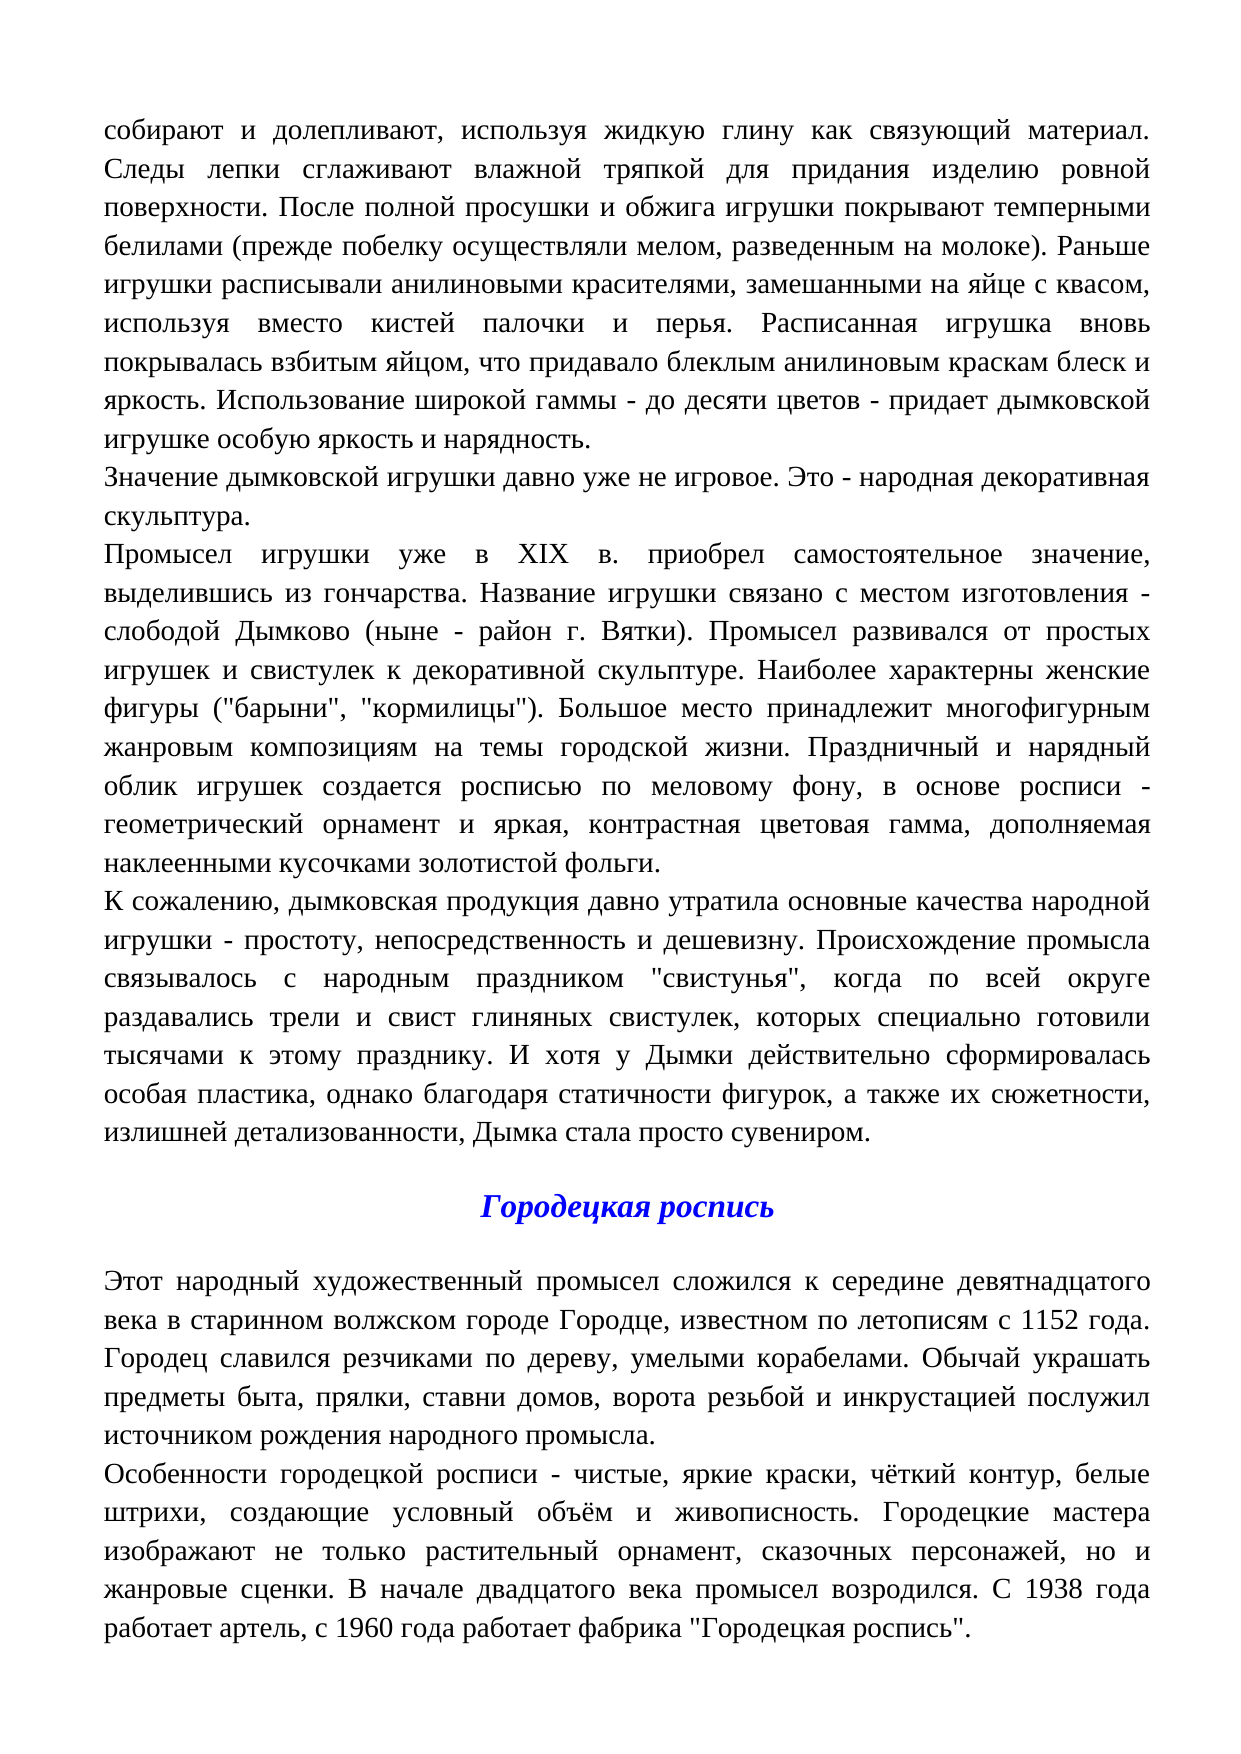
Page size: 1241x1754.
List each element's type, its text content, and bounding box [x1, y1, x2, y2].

text Промысел игрушки уже в XIX в. приобрел самостоятельное значение, выделившись из гончарства. Название игрушки связано с местом изготовления - слободой Дымково (ныне - район г. Вятки). Промысел развивался от простых игрушек и свистулек к декоративной скульптуре. Наиболее характерны женские фигуры ("барыни", "кормилицы"). Большое место принадлежит многофигурным жанровым композициям на темы городской жизни. Праздничный и нарядный облик игрушек создается росписью по меловому фону, в основе росписи - геометрический орнамент и яркая, контрастная цветовая гамма, дополняемая наклеенными кусочками золотистой фольги. [103, 536, 1151, 878]
text собирают и долепливают, используя жидкую глину как связующий материал. Следы лепки сглаживают влажной тряпкой для придания изделию ровной поверхности. После полной просушки и обжига игрушки покрывают темперными белилами (прежде побелку осуществляли мелом, разведенным на молоке). Раньше игрушки расписывали анилиновыми красителями, замешанными на яйце с квасом, используя вместо кистей палочки и перья. Расписанная игрушка вновь покрывалась взбитым яйцом, что придавало блеклым анилиновым краскам блеск и яркость. Использование широкой гаммы - до десяти цветов - придает дымковской игрушке особую яркость и нарядность. [103, 112, 1151, 454]
text Особенности городецкой росписи - чистые, яркие краски, чёткий контур, белые штрихи, создающие условный объём и живописность. Городецкие мастера изображают не только растительный орнамент, сказочных персонажей, но и жанровые сценки. В начале двадцатого века промысел возродился. С 1938 года работает артель, с 1960 года работает фабрика "Городецкая роспись". [103, 1456, 1151, 1644]
text Значение дымковской игрушки давно уже не игровое. Это - народная декоративная скульптура. [103, 459, 1151, 531]
text Городецкая роспись [103, 1187, 1151, 1225]
text К сожалению, дымковская продукция давно утратила основные качества народной игрушки - простоту, непосредственность и дешевизну. Происхождение промысла связывалось с народным праздником "свистунья", когда по всей округе раздавались трели и свист глиняных свистулек, которых специально готовили тысячами к этому празднику. И хотя у Дымки действительно сформировалась особая пластика, однако благодаря статичности фигурок, а также их сюжетности, излишней детализованности, Дымка стала просто сувениром. [103, 883, 1151, 1148]
text Этот народный художественный промысел сложился к середине девятнадцатого века в старинном волжском городе Городце, известном по летописям с 1152 года. Городец славился резчиками по дереву, умелыми корабелами. Обычай украшать предметы быта, прялки, ставни домов, ворота резьбой и инкрустацией послужил источником рождения народного промысла. [103, 1263, 1151, 1451]
